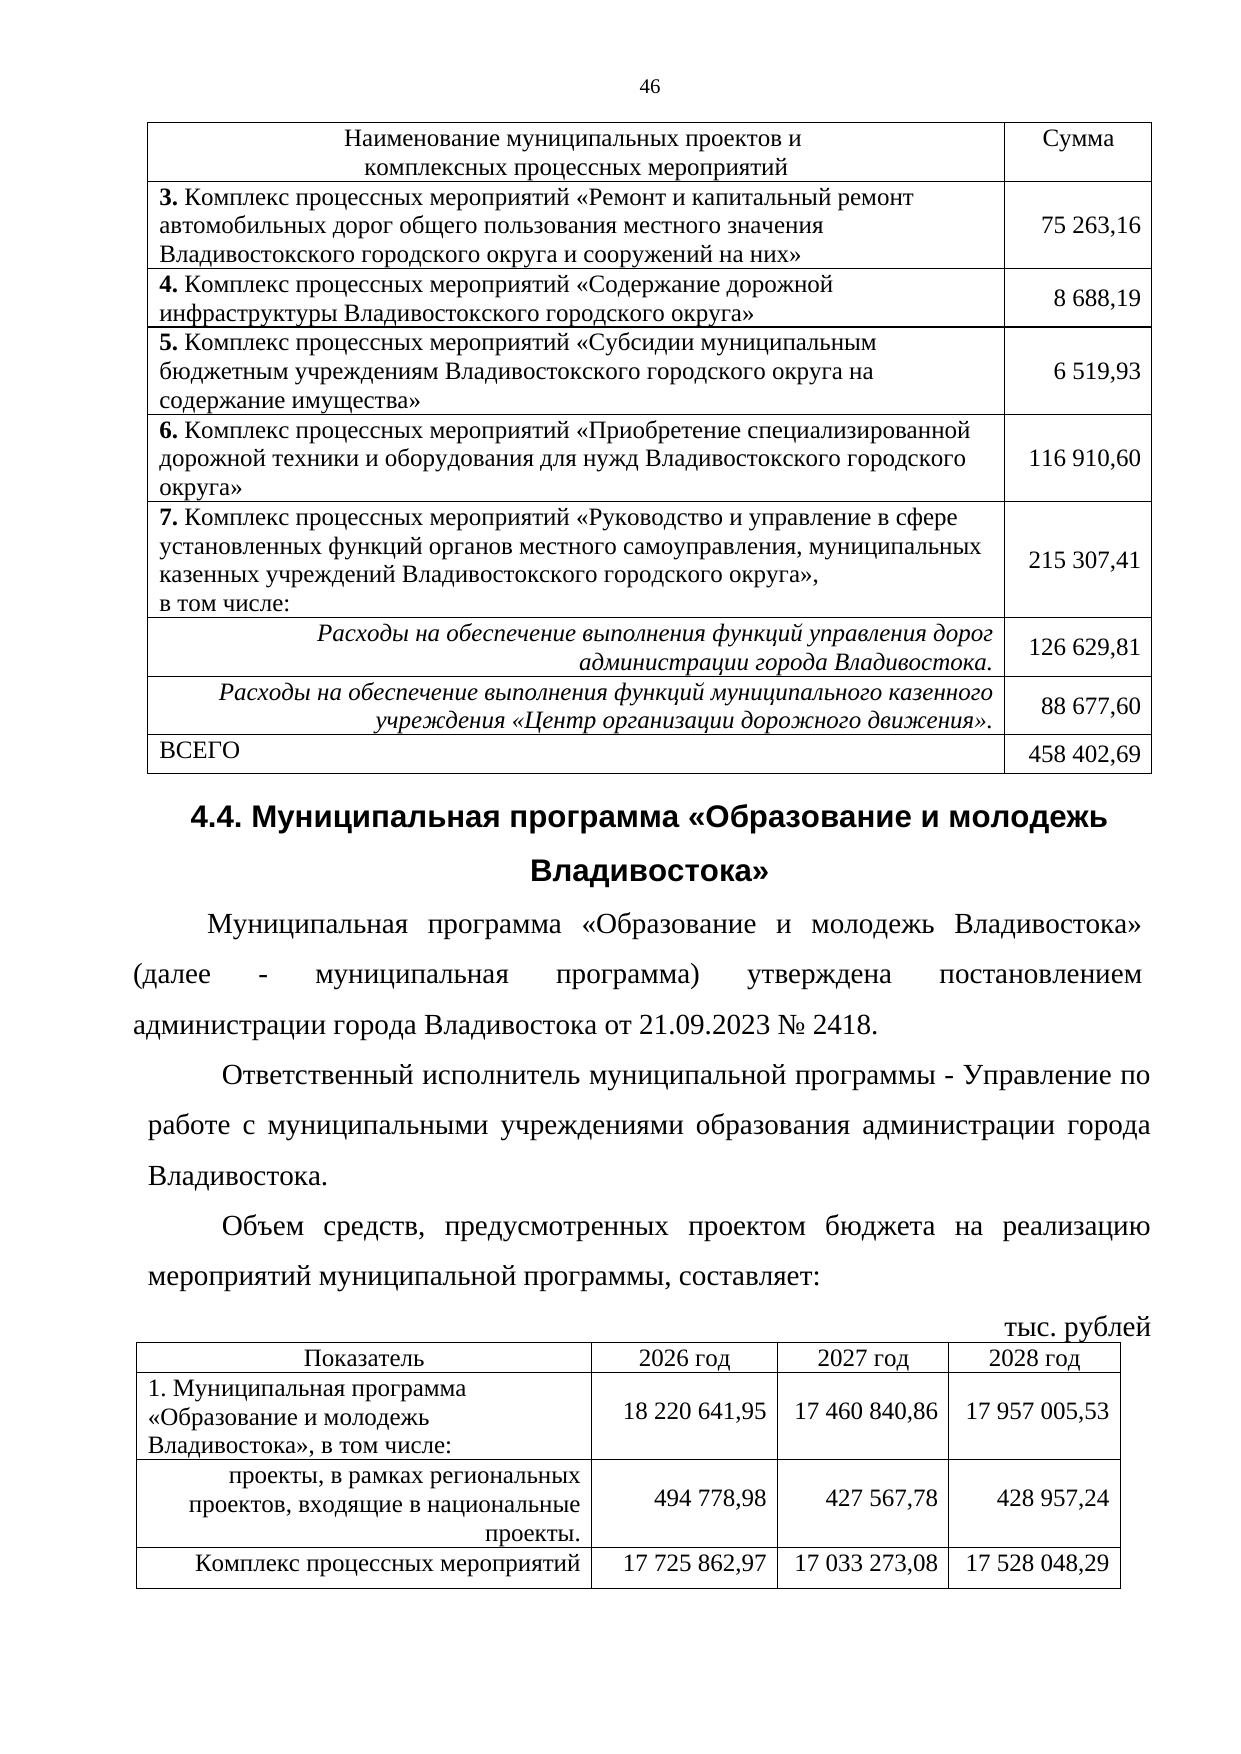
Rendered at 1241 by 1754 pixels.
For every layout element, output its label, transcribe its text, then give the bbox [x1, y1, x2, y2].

table_cell 5. Комплекс процессных мероприятий «Субсидии муниципальным бюджетным учреждениям Владивостокского городского округа на содержание имущества» [148, 328, 1004, 414]
table_cell 458 402,69 [1005, 735, 1151, 772]
table_cell 88 677,60 [1005, 677, 1151, 734]
text Ответственный исполнитель муниципальной программы - Управление по работе с муниципальными учреждениями образования администрации города Владивостока. [148, 1057, 1152, 1191]
table_cell 6. Комплекс процессных мероприятий «Приобретение специализированной дорожной техники и оборудования для нужд Владивостокского городского округа» [148, 415, 1004, 501]
table_cell 1. Муниципальная программа «Образование и молодежь Владивостока», в том числе: [137, 1373, 591, 1459]
table_cell 427 567,78 [778, 1460, 948, 1547]
text Объем средств, предусмотренных проектом бюджета на реализацию мероприятий муниципальной программы, составляет: [148, 1208, 1152, 1292]
table_cell 17 528 048,29 [949, 1548, 1120, 1588]
table_cell 4. Комплекс процессных мероприятий «Содержание дорожной инфраструктуры Владивостокского городского округа» [148, 269, 1004, 326]
table_cell 7. Комплекс процессных мероприятий «Руководство и управление в сфере установленных функций органов местного самоуправления, муниципальных казенных учреждений Владивостокского городского округа», в том числе: [148, 502, 1004, 617]
table_cell 18 220 641,95 [592, 1373, 777, 1459]
table_header 2027 год [778, 1343, 948, 1372]
table_cell Комплекс процессных мероприятий [137, 1548, 591, 1588]
table_cell Расходы на обеспечение выполнения функций управления дорог администрации города Владивостока. [148, 618, 1004, 676]
subtitle 4.4. Муниципальная программа «Образование и молодежь Владивостока» [148, 798, 1152, 888]
table_cell 17 957 005,53 [949, 1373, 1120, 1459]
table_cell 3. Комплекс процессных мероприятий «Ремонт и капитальный ремонт автомобильных дорог общего пользования местного значения Владивостокского городского округа и сооружений на них» [148, 182, 1004, 268]
table_header Сумма [1005, 123, 1151, 181]
text тыс. рублей [148, 1309, 1152, 1342]
table_cell 17 725 862,97 [592, 1548, 777, 1588]
table_cell 126 629,81 [1005, 618, 1151, 676]
table_header Наименование муниципальных проектов и комплексных процессных мероприятий [148, 123, 1004, 181]
text Муниципальная программа «Образование и молодежь Владивостока» (далее - муниципальная программа) утверждена постановлением администрации города Владивостока от 21.09.2023 № 2418. [133, 906, 1143, 1040]
table_cell 17 460 840,86 [778, 1373, 948, 1459]
table_cell проекты, в рамках региональных проектов, входящие в национальные проекты. [137, 1460, 591, 1547]
table_cell 215 307,41 [1005, 502, 1151, 617]
table_header Показатель [137, 1343, 591, 1372]
table_cell Расходы на обеспечение выполнения функций муниципального казенного учреждения «Центр организации дорожного движения». [148, 677, 1004, 734]
table_cell 17 033 273,08 [778, 1548, 948, 1588]
table_header 2026 год [592, 1343, 777, 1372]
table_cell 8 688,19 [1005, 269, 1151, 326]
table_cell 116 910,60 [1005, 415, 1151, 501]
table_cell 6 519,93 [1005, 328, 1151, 414]
table_header 2028 год [949, 1343, 1120, 1372]
table_cell 428 957,24 [949, 1460, 1120, 1547]
table_cell ВСЕГО [148, 735, 1004, 772]
table_cell 75 263,16 [1005, 182, 1151, 268]
table_cell 494 778,98 [592, 1460, 777, 1547]
